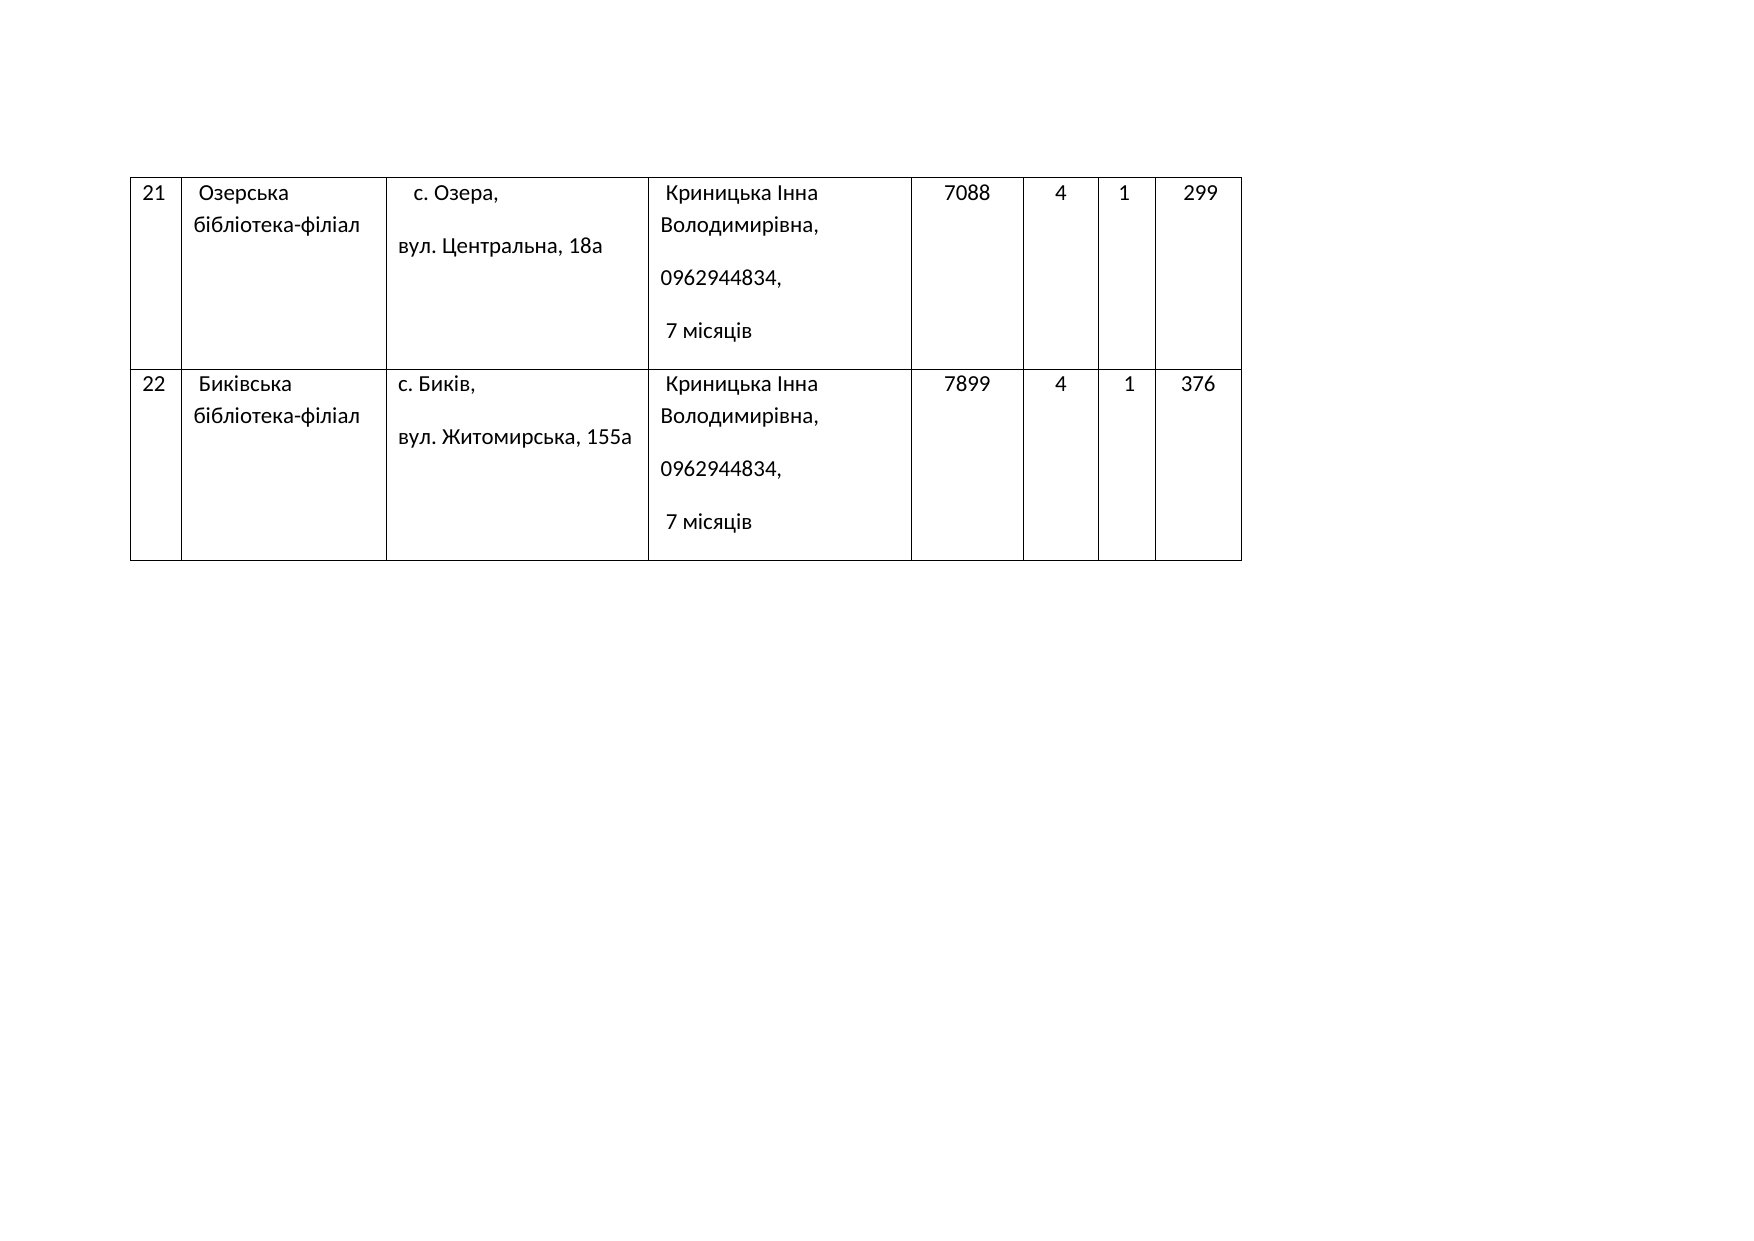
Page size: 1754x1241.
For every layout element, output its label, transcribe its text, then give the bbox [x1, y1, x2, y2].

table_cell Биківська бібліотека-філіал [182, 370, 386, 560]
table_cell с. Биків, вул. Житомирська, 155а [387, 370, 648, 560]
table_cell 1 [1099, 178, 1155, 369]
table_cell 376 [1156, 370, 1241, 560]
table_cell 299 [1156, 178, 1241, 369]
table_cell 4 [1024, 178, 1098, 369]
table_cell Озерська бібліотека-філіал [182, 178, 386, 369]
table_cell 1 [1099, 370, 1155, 560]
table_cell Криницька Інна Володимирівна, 0962944834, 7 місяців [649, 370, 911, 560]
table_cell 7899 [912, 370, 1023, 560]
table_cell Криницька Інна Володимирівна, 0962944834, 7 місяців [649, 178, 911, 369]
table_cell с. Озера, вул. Центральна, 18а [387, 178, 648, 369]
table_cell 7088 [912, 178, 1023, 369]
table_cell 22 [131, 370, 181, 560]
table_cell 21 [131, 178, 181, 369]
table_cell 4 [1024, 370, 1098, 560]
